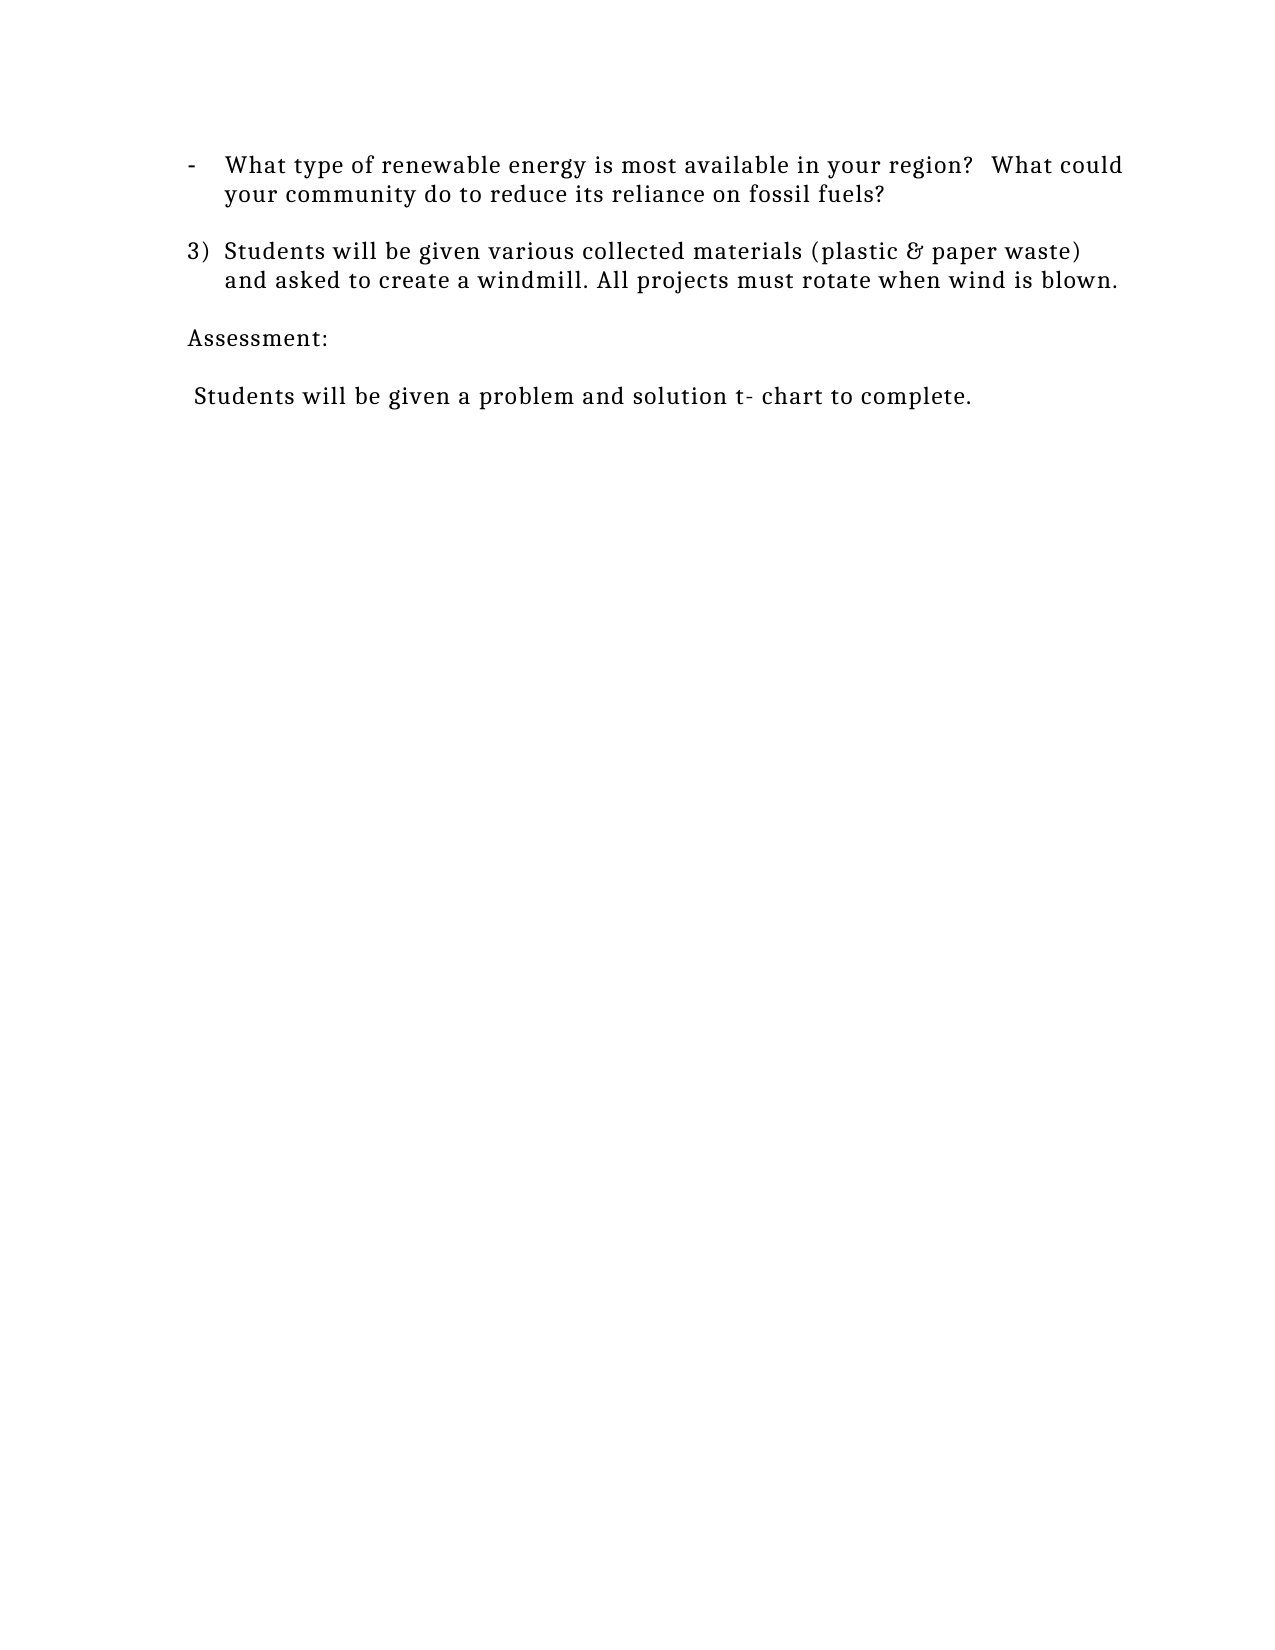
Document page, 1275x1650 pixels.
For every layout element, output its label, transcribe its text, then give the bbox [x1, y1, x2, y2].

list What type of renewable energy is most available in your region? What could your community do to reduce its reliance on fossil fuels? [187, 150, 1125, 208]
list Students will be given various collected materials (plastic & paper waste) and asked to create a windmill. All projects must rotate when wind is blown. [187, 237, 1125, 295]
text Students will be given a problem and solution t- chart to complete. [187, 382, 1125, 411]
text Assessment: [187, 324, 1125, 353]
